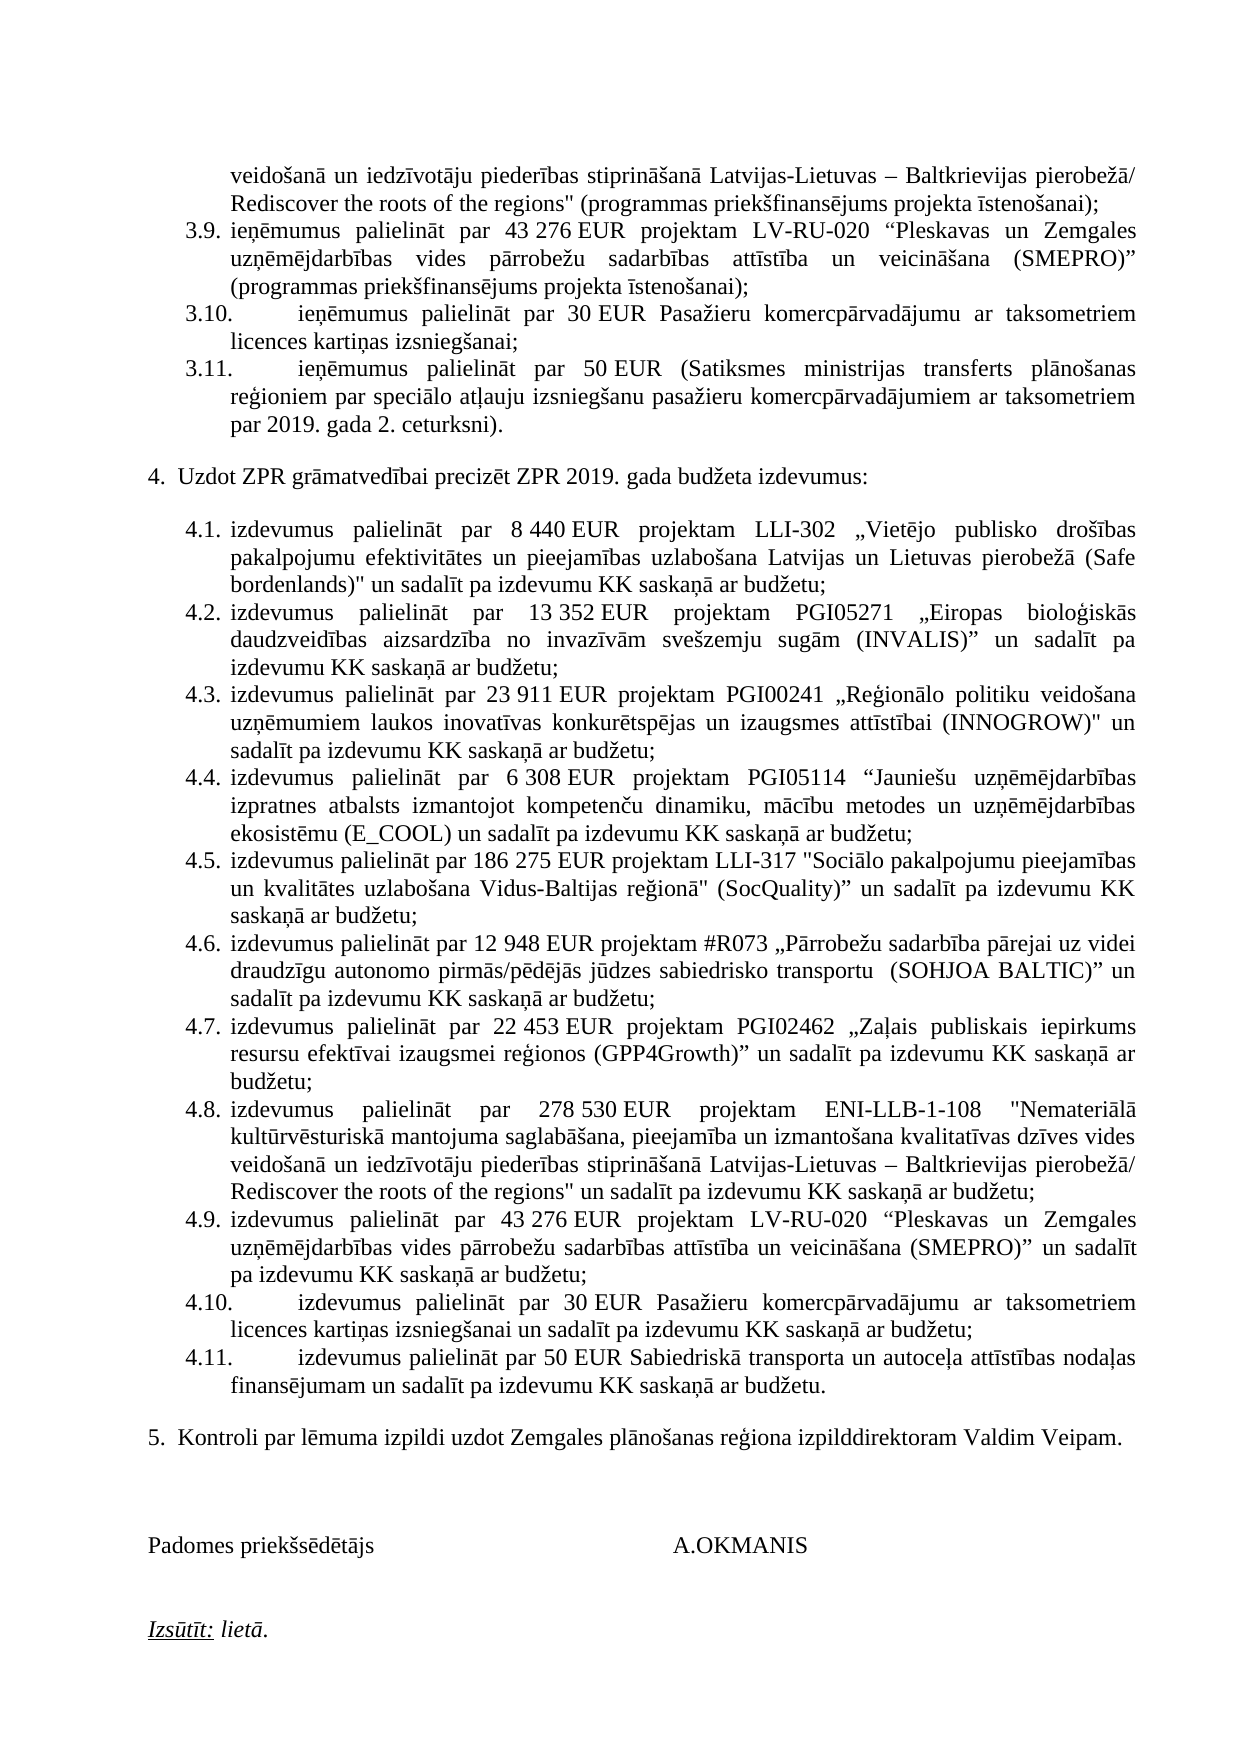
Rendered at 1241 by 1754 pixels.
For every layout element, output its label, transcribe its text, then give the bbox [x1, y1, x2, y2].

list ieņēmumus palielināt par 30 EUR Pasažieru komercpārvadājumu ar taksometriem licences kartiņas izsniegšanai; [185, 299, 1137, 354]
list izdevumus palielināt par 8 440 EUR projektam LLI-302 „Vietējo publisko drošības pakalpojumu efektivitātes un pieejamības uzlabošana Latvijas un Lietuvas pierobežā (Safe bordenlands)" un sadalīt pa izdevumu KK saskaņā ar budžetu; [185, 515, 1137, 598]
list izdevumus palielināt par 23 911 EUR projektam PGI00241 „Reģionālo politiku veidošana uzņēmumiem laukos inovatīvas konkurētspējas un izaugsmes attīstībai (INNOGROW)" un sadalīt pa izdevumu KK saskaņā ar budžetu; [185, 681, 1137, 763]
list ieņēmumus palielināt par 50 EUR (Satiksmes ministrijas transferts plānošanas reģioniem par speciālo atļauju izsniegšanu pasažieru komercpārvadājumiem ar taksometriem par 2019. gada 2. ceturksni). [185, 354, 1137, 437]
list izdevumus palielināt par 13 352 EUR projektam PGI05271 „Eiropas bioloģiskās daudzveidības aizsardzība no invazīvām svešzemju sugām (INVALIS)” un sadalīt pa izdevumu KK saskaņā ar budžetu; [185, 598, 1137, 681]
list ieņēmumus palielināt par 43 276 EUR projektam LV-RU-020 “Pleskavas un Zemgales uzņēmējdarbības vides pārrobežu sadarbības attīstība un veicināšana (SMEPRO)” (programmas priekšfinansējums projekta īstenošanai); [185, 216, 1137, 299]
list Uzdot ZPR grāmatvedībai precizēt ZPR 2019. gada budžeta izdevumus: [148, 462, 1137, 490]
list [185, 161, 1137, 216]
list izdevumus palielināt par 278 530 EUR projektam ENI-LLB-1-108 "Nemateriālā kultūrvēsturiskā mantojuma saglabāšana, pieejamība un izmantošana kvalitatīvas dzīves vides veidošanā un iedzīvotāju piederības stiprināšanā Latvijas-Lietuvas – Baltkrievijas pierobežā/ Rediscover the roots of the regions" un sadalīt pa izdevumu KK saskaņā ar budžetu; [185, 1094, 1137, 1205]
list Kontroli par izpildi uzdot Zemgales plānošanas reģiona izpilddirektoram Valdim Veipam. [148, 1423, 1137, 1451]
list izdevumus palielināt par 50 EUR Sabiedriskā transporta un autoceļa attīstības nodaļas finansējumam un sadalīt pa izdevumu KK saskaņā ar budžetu. [185, 1343, 1137, 1398]
list izdevumus palielināt par 12 948 EUR projektam #R073 „Pārrobežu sadarbība pārejai uz videi draudzīgu autonomo pirmās/pēdējās jūdzes sabiedrisko transportu (SOHJOA BALTIC)” un sadalīt pa izdevumu KK saskaņā ar budžetu; [185, 929, 1137, 1012]
text Izsūtīt: lietā. [148, 1615, 1137, 1643]
text Padomes priekšsēdētājs A.OKMANIS [148, 1531, 1137, 1559]
list izdevumus palielināt par 22 453 EUR projektam PGI02462 „Zaļais publiskais iepirkums resursu efektīvai izaugsmei reģionos (GPP4Growth)” un sadalīt pa izdevumu KK saskaņā ar budžetu; [185, 1012, 1137, 1094]
list izdevumus palielināt par 30 EUR Pasažieru komercpārvadājumu ar taksometriem licences kartiņas izsniegšanai un sadalīt pa izdevumu KK saskaņā ar budžetu; [185, 1288, 1137, 1343]
list izdevumus palielināt par 6 308 EUR projektam PGI05114 “Jauniešu uzņēmējdarbības izpratnes atbalsts izmantojot kompetenču dinamiku, mācību metodes un uzņēmējdarbības ekosistēmu (E_COOL) un sadalīt pa izdevumu KK saskaņā ar budžetu; [185, 763, 1137, 846]
list izdevumus palielināt par 43 276 EUR projektam LV-RU-020 “Pleskavas un Zemgales uzņēmējdarbības vides pārrobežu sadarbības attīstība un veicināšana (SMEPRO)” un sadalīt pa izdevumu KK saskaņā ar budžetu; [185, 1205, 1137, 1288]
list izdevumus palielināt par 186 275 EUR projektam LLI-317 "Sociālo pakalpojumu pieejamības un kvalitātes uzlabošana Vidus-Baltijas reğionā" (SocQuality)” un sadalīt pa izdevumu KK saskaņā ar budžetu; [185, 846, 1137, 929]
